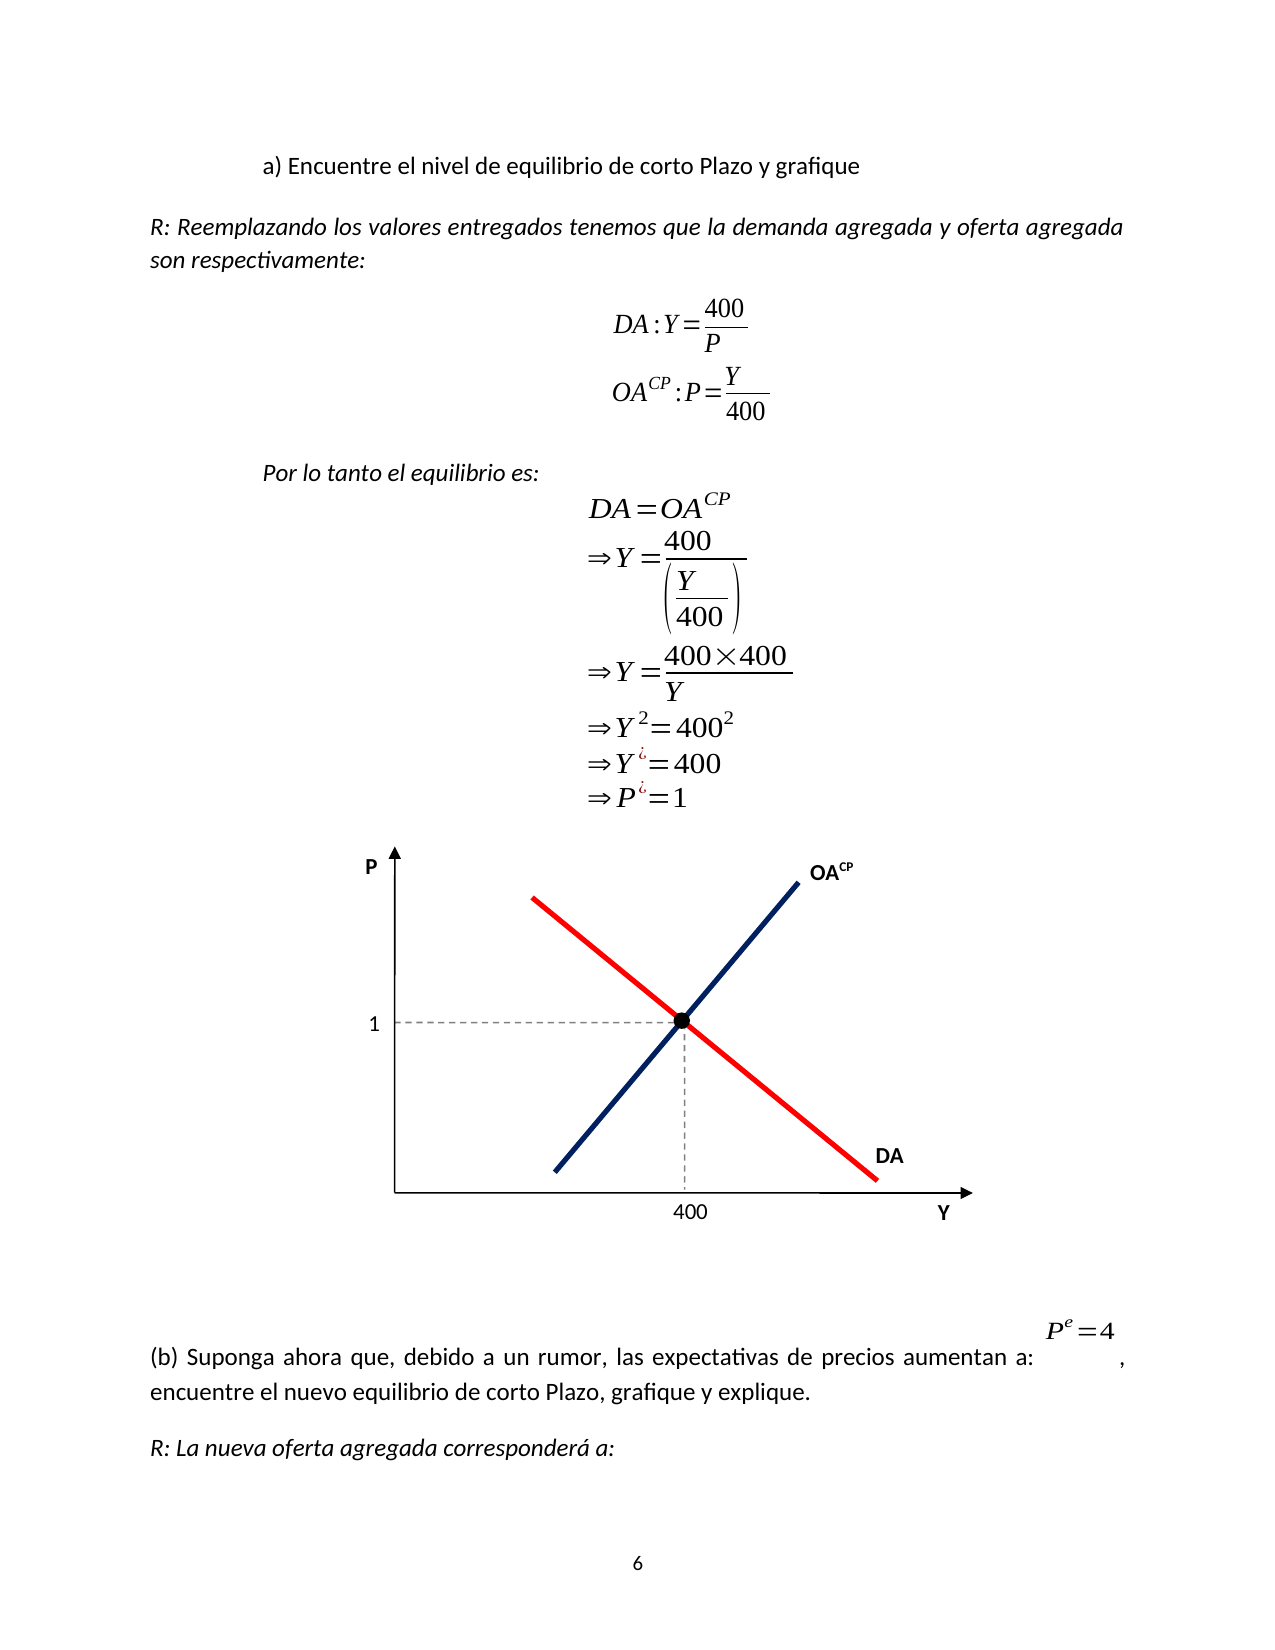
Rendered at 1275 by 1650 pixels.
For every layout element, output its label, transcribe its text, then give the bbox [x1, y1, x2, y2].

text R: Reemplazando los valores entregados tenemos que la demanda agregada y oferta agregada son respectivamente: [150, 211, 1125, 274]
text R: La nueva oferta agregada corresponderá a: [150, 1432, 1125, 1462]
list a) Encuentre el nivel de equilibrio de corto Plazo y grafique [262, 150, 1125, 181]
list Por lo tanto el equilibrio es: [262, 457, 1125, 487]
text (b) Suponga ahora que, debido a un rumor, las expectativas de precios aumentan a: , encuentre el nuevo equilibrio de corto Plazo, grafique y explique. [150, 1313, 1125, 1407]
